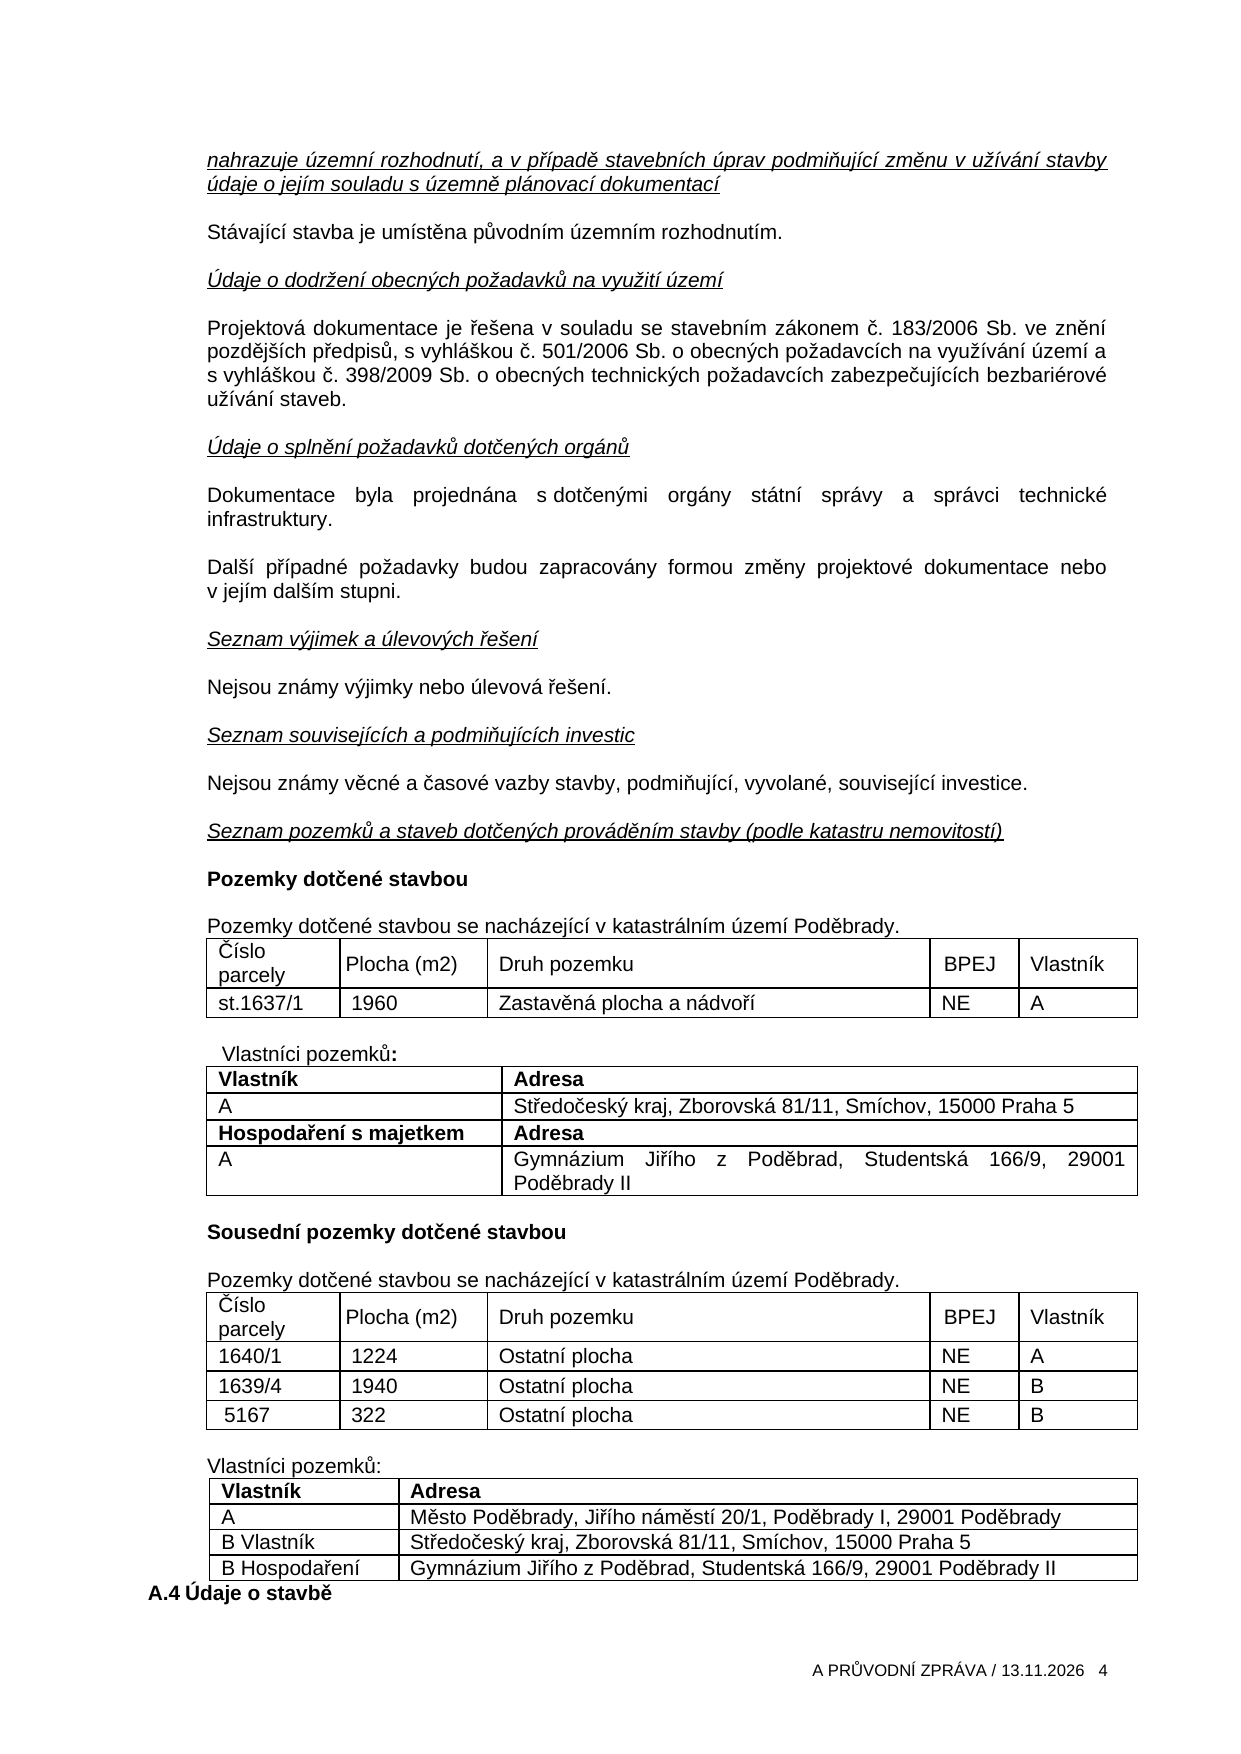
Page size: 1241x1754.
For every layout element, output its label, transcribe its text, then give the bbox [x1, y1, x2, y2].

text Vlastníci pozemků: [222, 1042, 1107, 1066]
table_cell NE [931, 1401, 1018, 1429]
text Dokumentace byla projednána s dotčenými orgány státní správy a správci technické infrastruktury. [207, 483, 1107, 531]
text Sousední pozemky dotčené stavbou [207, 1220, 1107, 1244]
table_cell A [207, 1147, 501, 1195]
table_cell Středočeský kraj, Zborovská 81/11, Smíchov, 15000 Praha 5 [400, 1530, 1137, 1554]
table_cell B [1020, 1372, 1137, 1400]
table_cell 5167 [207, 1401, 339, 1429]
text Údaje o splnění požadavků dotčených orgánů [207, 435, 1108, 459]
table_cell A [1020, 1342, 1137, 1370]
table_cell B [1020, 1401, 1137, 1429]
text Vlastníci pozemků: [207, 1454, 1107, 1478]
table_cell A [1020, 989, 1137, 1017]
table_cell A [207, 1094, 501, 1119]
text Nejsou známy věcné a časové vazby stavby, podmiňující, vyvolané, související investice. [148, 771, 1107, 794]
table_header Plocha (m2) [341, 1293, 487, 1341]
table_cell Středočeský kraj, Zborovská 81/11, Smíchov, 15000 Praha 5 [503, 1094, 1137, 1119]
table_header Adresa [400, 1479, 1137, 1503]
table_cell Zastavěná plocha a nádvoří [488, 989, 929, 1017]
text Pozemky dotčené stavbou se nacházející v katastrálním území Poděbrady. [207, 1268, 1107, 1292]
text Další případné požadavky budou zapracovány formou změny projektové dokumentace nebo v jejím dalším stupni. [207, 555, 1107, 603]
text Seznam pozemků a staveb dotčených prováděním stavby (podle katastru nemovitostí) [207, 818, 1107, 842]
text Projektová dokumentace je řešena v souladu se stavebním zákonem č. 183/2006 Sb. ve znění pozdějších předpisů, s vyhláškou č. 501/2006 Sb. o obecných požadavcích na využívání území a s vyhláškou č. 398/2009 Sb. o obecných technických požadavcích zabezpečujících bezbariérové užívání staveb. [207, 315, 1107, 411]
table_header Adresa [503, 1067, 1137, 1092]
table_header Vlastník [207, 1067, 501, 1092]
text Seznam výjimek a úlevových řešení [207, 627, 1108, 651]
table_cell NE [931, 1372, 1018, 1400]
table_cell Gymnázium Jiřího z Poděbrad, Studentská 166/9, 29001 Poděbrady II [400, 1556, 1137, 1580]
table_cell NE [931, 1342, 1018, 1370]
table_header Druh pozemku [488, 939, 929, 987]
table_cell Ostatní plocha [488, 1401, 929, 1429]
table_cell NE [931, 989, 1018, 1017]
table_cell Gymnázium Jiřího z Poděbrad, Studentská 166/9, 29001 Poděbrady II [503, 1147, 1137, 1195]
table_header Plocha (m2) [341, 939, 487, 987]
text Seznam souvisejících a podmiňujících investic [207, 723, 1108, 747]
table_cell st.1637/1 [207, 989, 339, 1017]
text Pozemky dotčené stavbou [207, 866, 1107, 890]
text Nejsou známy výjimky nebo úlevová řešení. [207, 675, 1107, 699]
table_cell Město Poděbrady, Jiřího náměstí 20/1, Poděbrady I, 29001 Poděbrady [400, 1505, 1137, 1529]
table_cell B Vlastník [210, 1530, 398, 1554]
table_cell 1224 [341, 1342, 487, 1370]
table_cell Ostatní plocha [488, 1342, 929, 1370]
table_cell 322 [341, 1401, 487, 1429]
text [207, 148, 1108, 169]
table_header Číslo parcely [207, 1293, 339, 1341]
text Stávající stavba je umístěna původním územním rozhodnutím. [207, 219, 1107, 243]
table_header Vlastník [1020, 939, 1137, 987]
table_header BPEJ [931, 1293, 1018, 1341]
table_cell Adresa [503, 1121, 1137, 1145]
table_cell Hospodaření s majetkem [207, 1121, 501, 1145]
table_cell 1960 [341, 989, 487, 1017]
table_cell 1639/4 [207, 1372, 339, 1400]
table_cell 1940 [341, 1372, 487, 1400]
table_header BPEJ [931, 939, 1018, 987]
table_cell B Hospodaření [210, 1556, 398, 1580]
text Pozemky dotčené stavbou se nacházející v katastrálním území Poděbrady. [207, 914, 1107, 938]
table_header Číslo parcely [207, 939, 339, 987]
list Údaje o stavbě [148, 1581, 989, 1605]
table_header Druh pozemku [488, 1293, 929, 1341]
table_header Vlastník [1020, 1293, 1137, 1341]
table_cell 1640/1 [207, 1342, 339, 1370]
text Údaje o dodržení obecných požadavků na využití území [207, 267, 1108, 291]
table_header Vlastník [210, 1479, 398, 1503]
table_cell A [210, 1505, 398, 1529]
table_cell Ostatní plocha [488, 1372, 929, 1400]
